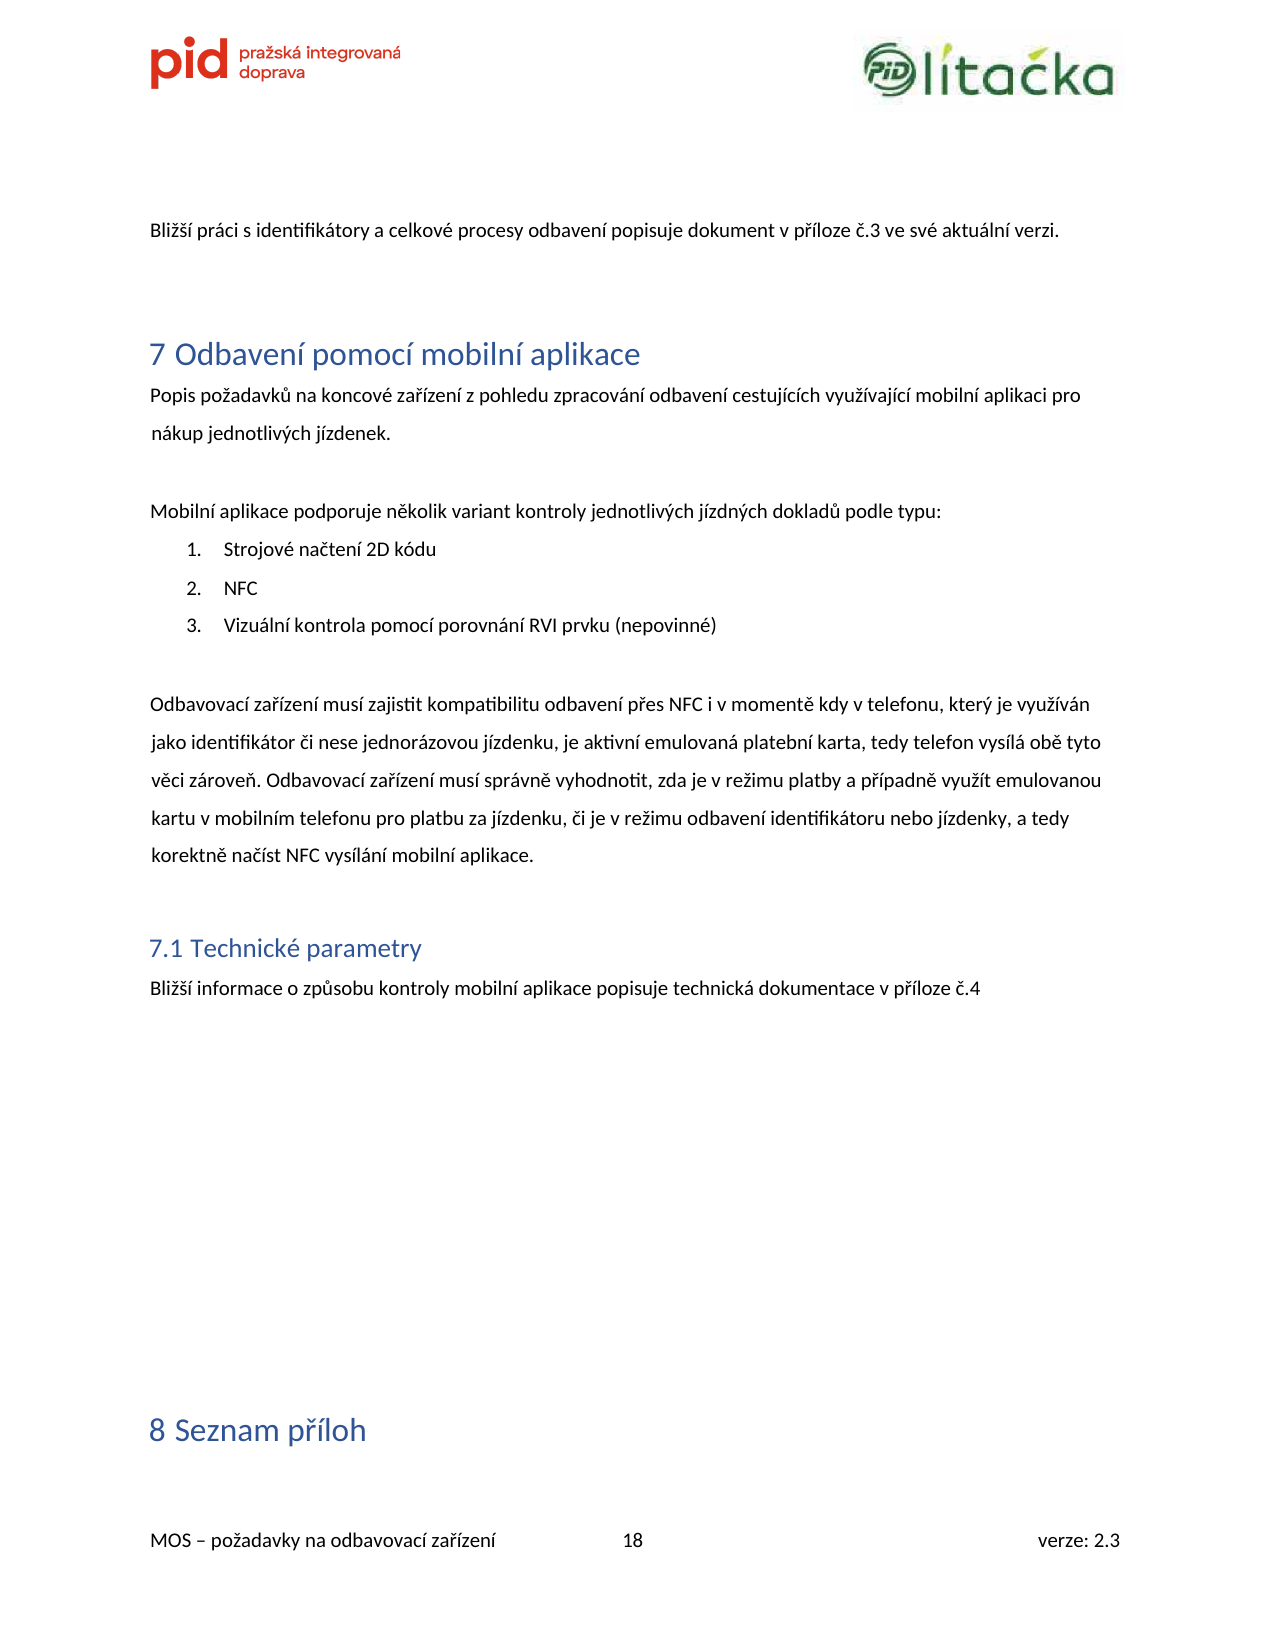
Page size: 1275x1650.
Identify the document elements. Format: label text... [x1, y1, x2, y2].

list Vizuální kontrola pomocí porovnání RVI prvku (nepovinné) [186, 612, 1125, 638]
text Mobilní aplikace podporuje několik variant kontroly jednotlivých jízdných dokladů podle typu: [150, 499, 1125, 524]
text Bližší informace o způsobu kontroly mobilní aplikace popisuje technická dokumentace v příloze č.4 [150, 975, 1125, 1001]
text Bližší práci s identifikátory a celkové procesy odbavení popisuje dokument v příloze č.3 ve své aktuální verzi. [150, 218, 1125, 243]
text Odbavovací zařízení musí zajistit kompatibilitu odbavení přes NFC i v momentě kdy v telefonu, který je využíván jako identifikátor či nese jednorázovou jízdenku, je aktivní emulovaná platební karta, tedy telefon vysílá obě tyto věci zároveň. Odbavovací zařízení musí správně vyhodnotit, zda je v režimu platby a případně využít emulovanou kartu v mobilním telefonu pro platbu za jízdenku, či je v režimu odbavení identifikátoru nebo jízdenky, a tedy korektně načíst NFC vysílání mobilní aplikace. [150, 691, 1125, 868]
picture [852, 29, 1125, 112]
list Strojové načtení 2D kódu [186, 536, 1125, 562]
text Popis požadavků na koncové zařízení z pohledu zpracování odbavení cestujících využívající mobilní aplikaci pro nákup jednotlivých jízdenek. [150, 382, 1125, 445]
subtitle 8 Seznam příloh [148, 1409, 1124, 1450]
subtitle 7 Odbavení pomocí mobilní aplikace [148, 332, 1124, 373]
list NFC [186, 575, 1125, 600]
picture [150, 36, 400, 89]
subtitle 7.1 Technické parametry [148, 931, 1124, 964]
